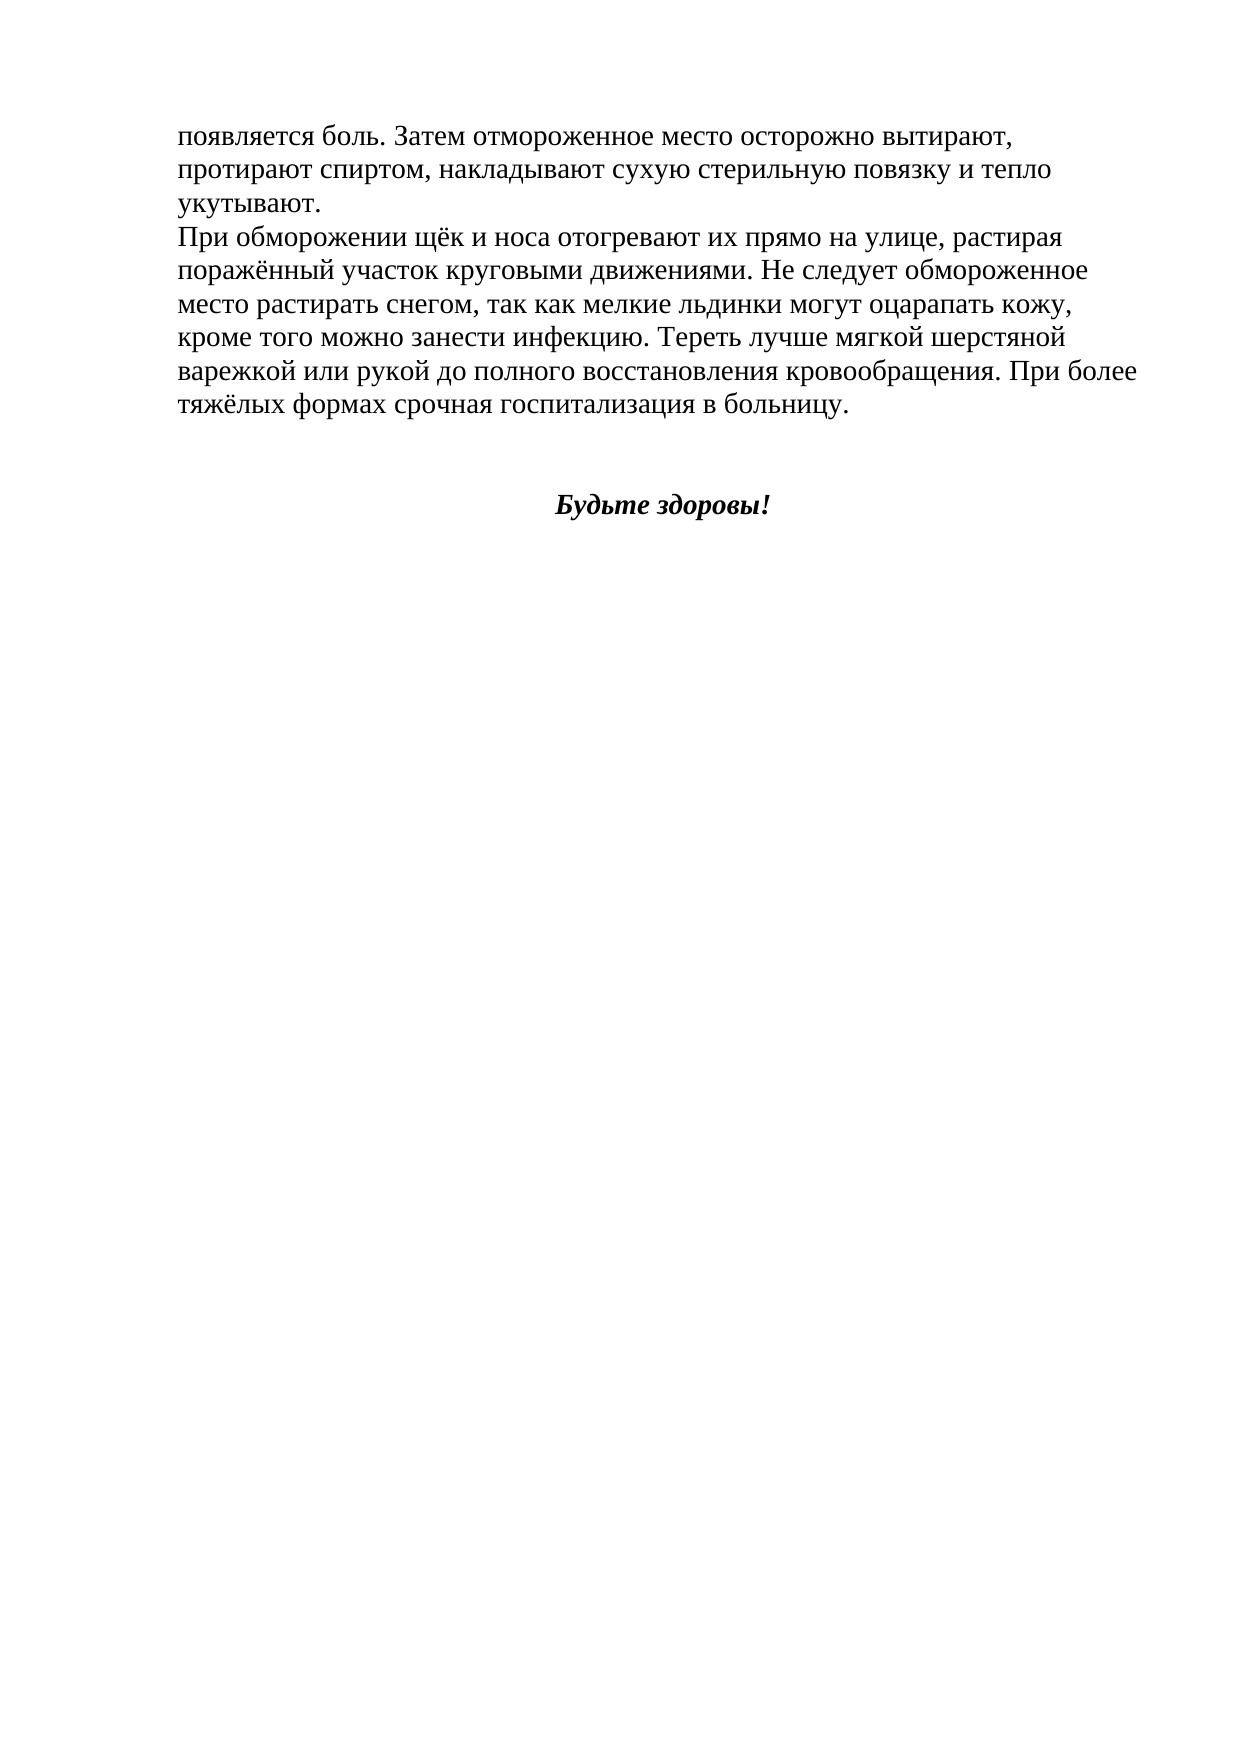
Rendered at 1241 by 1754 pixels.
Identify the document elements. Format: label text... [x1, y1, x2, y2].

text При обморожении щёк и носа отогревают их прямо на улице, растирая поражённый участок круговыми движениями. Не следует обмороженное место растирать снегом, так как мелкие льдинки могут оцарапать кожу, кроме того можно занести инфекцию. Тереть лучше мягкой шерстяной варежкой или рукой до полного восстановления кровообращения. При более тяжёлых формах срочная госпитализация в больницу. [177, 219, 1152, 420]
text Будьте здоровы! [177, 487, 1152, 521]
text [177, 118, 1152, 219]
